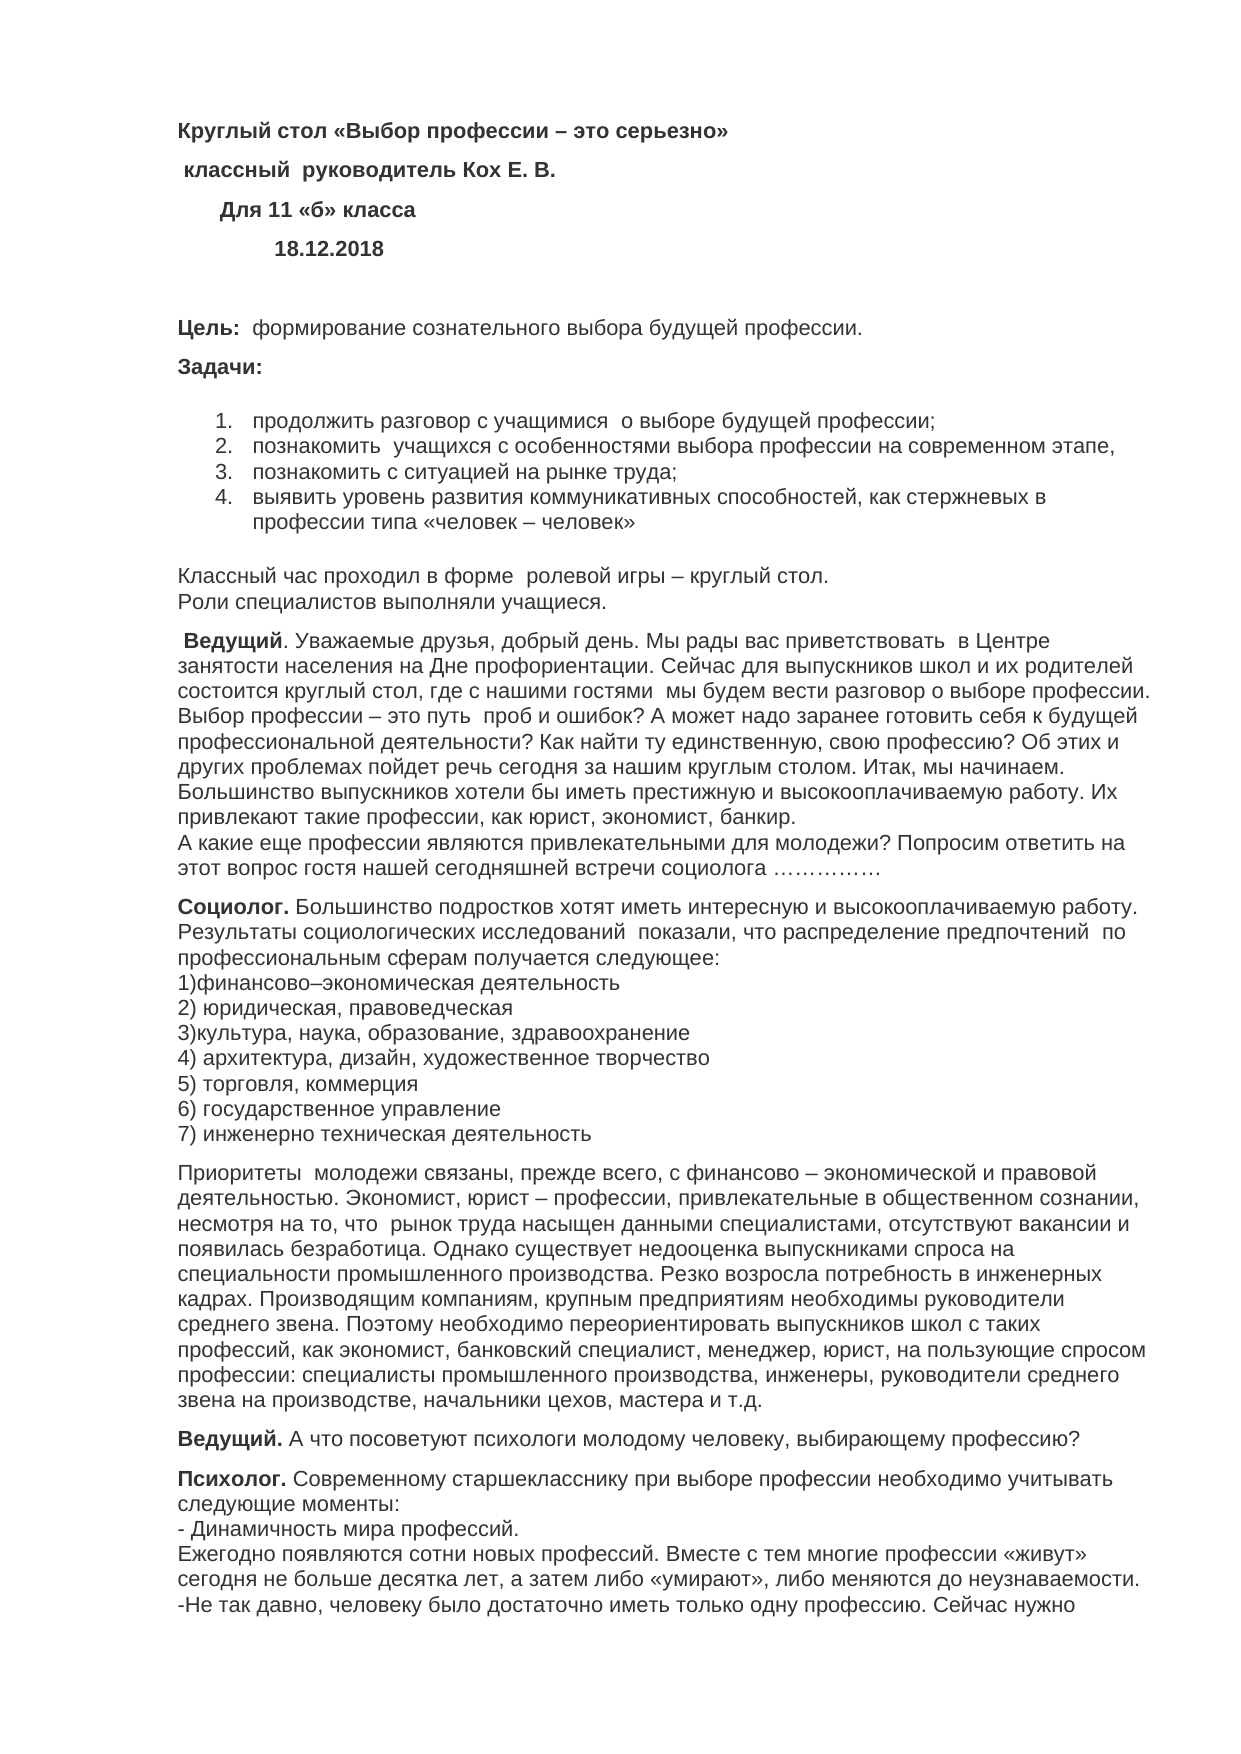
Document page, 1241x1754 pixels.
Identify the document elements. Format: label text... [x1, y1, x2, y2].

text 18.12.2018 [177, 236, 1152, 261]
list выявить уровень развития коммуникативных способностей, как стержневых в профессии типа «человек – человек» [215, 484, 1152, 534]
text Задачи: [177, 354, 1152, 379]
text Социолог. Большинство подростков хотят иметь интересную и высокооплачиваемую работу. Результаты социологических исследований показали, что распределение предпочтений по профессиональным сферам получается следующее: 1)финансово–экономическая деятельность 2) юридическая, правоведческая 3)культура, наука, образование, здравоохранение 4) архитектура, дизайн, художественное творчество 5) торговля, коммерция 6) государственное управление 7) инженерно техническая деятельность [177, 894, 1152, 1146]
text Круглый стол «Выбор профессии – это серьезно» [177, 118, 1152, 143]
text Ведущий. Уважаемые друзья, добрый день. Мы рады вас приветствовать в Центре занятости населения на Дне профориентации. Сейчас для выпускников школ и их родителей состоится круглый стол, где с нашими гостями мы будем вести разговор о выборе профессии. Выбор профессии – это путь проб и ошибок? А может надо заранее готовить себя к будущей профессиональной деятельности? Как найти ту единственную, свою профессию? Об этих и других проблемах пойдет речь сегодня за нашим круглым столом. Итак, мы начинаем. Большинство выпускников хотели бы иметь престижную и высокооплачиваемую работу. Их привлекают такие профессии, как юрист, экономист, банкир. А какие еще профессии являются привлекательными для молодежи? Попросим ответить на этот вопрос гостя нашей сегодняшней встречи социолога …………… [177, 628, 1152, 880]
list познакомить учащихся с особенностями выбора профессии на современном этапе, [215, 433, 1152, 458]
text Цель: формирование сознательного выбора будущей профессии. [177, 314, 1152, 340]
text классный руководитель Кох Е. В. [177, 157, 1152, 183]
text Для 11 «б» класса [177, 197, 1152, 222]
text Приоритеты молодежи связаны, прежде всего, с финансово – экономической и правовой деятельностью. Экономист, юрист – профессии, привлекательные в общественном сознании, несмотря на то, что рынок труда насыщен данными специалистами, отсутствуют вакансии и появилась безработица. Однако существует недооценка выпускниками спроса на специальности промышленного производства. Резко возросла потребность в инженерных кадрах. Производящим компаниям, крупным предприятиям необходимы руководители среднего звена. Поэтому необходимо переориентировать выпускников школ с таких профессий, как экономист, банковский специалист, менеджер, юрист, на пользующие спросом профессии: специалисты промышленного производства, инженеры, руководители среднего звена на производстве, начальники цехов, мастера и т.д. [177, 1160, 1152, 1412]
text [177, 1466, 1152, 1617]
text Классный час проходил в форме ролевой игры – круглый стол. Роли специалистов выполняли учащиеся. [177, 563, 1152, 614]
list продолжить разговор с учащимися о выборе будущей профессии; [215, 408, 1152, 433]
list познакомить с ситуацией на рынке труда; [215, 458, 1152, 484]
text Ведущий. А что посоветуют психологи молодому человеку, выбирающему профессию? [177, 1426, 1152, 1451]
